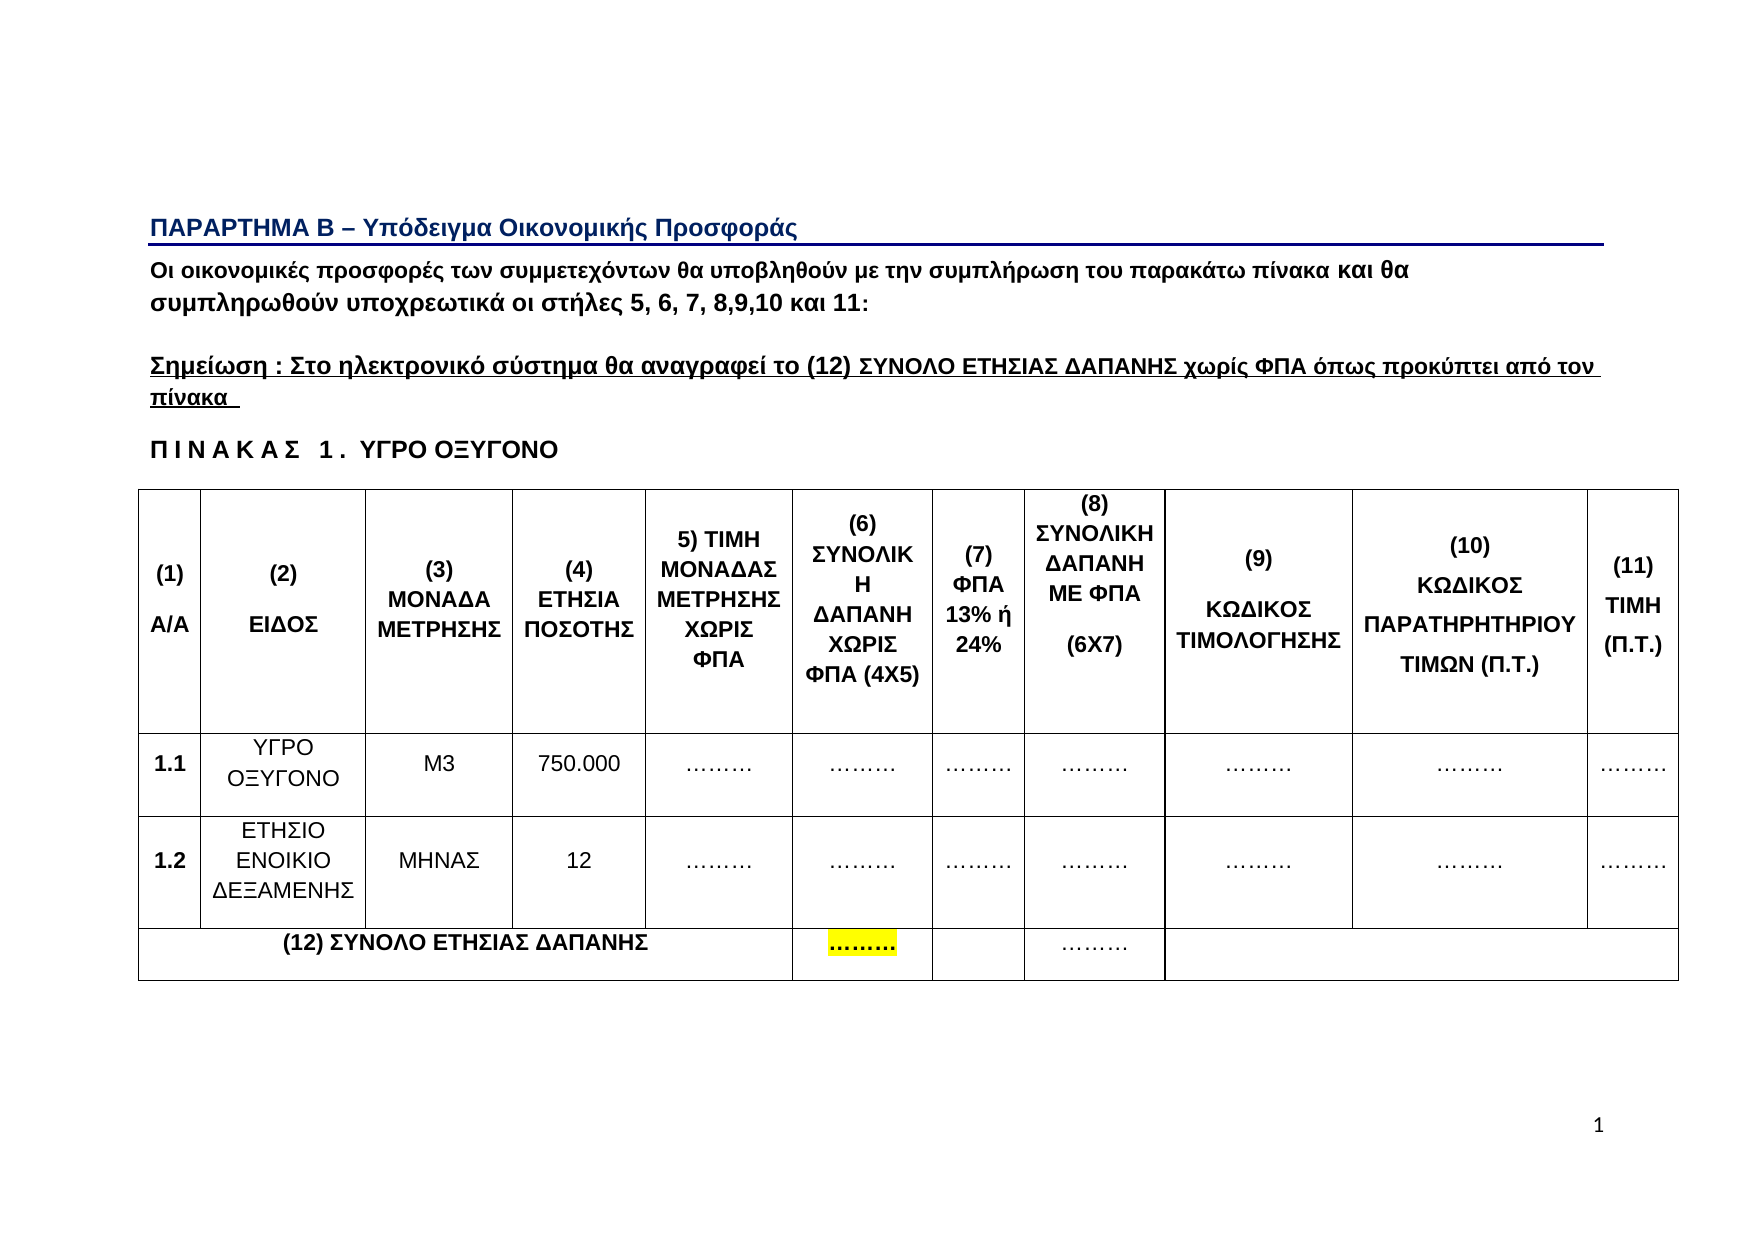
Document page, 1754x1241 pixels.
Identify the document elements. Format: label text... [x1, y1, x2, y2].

table_header 5) ΤΙΜΗ ΜΟΝΑΔΑΣ ΜΕΤΡΗΣΗΣ ΧΩΡΙΣ ΦΠΑ [646, 490, 792, 733]
table_cell [1166, 929, 1678, 980]
subtitle ΠΑΡΑΡΤΗΜΑ Β – Υπόδειγμα Οικονομικής Προσφοράς [148, 212, 1604, 243]
table_cell ΥΓΡΟ ΟΞΥΓΟΝΟ [201, 734, 365, 816]
text ΠΙΝΑΚΑΣ 1. ΥΓΡΟ ΟΞΥΓΟΝΟ [150, 435, 1614, 463]
table_cell ……… [646, 817, 792, 928]
table_cell [933, 929, 1024, 980]
table_cell ……… [1588, 734, 1678, 816]
table_cell ……… [933, 817, 1024, 928]
table_cell ……… [1353, 734, 1587, 816]
table_header (6) ΣΥΝΟΛΙΚΗ ΔΑΠΑΝΗ ΧΩΡΙΣ ΦΠΑ (4Χ5) [793, 490, 932, 733]
table_cell ……… [793, 817, 932, 928]
table_header (3) ΜΟΝΑΔΑ ΜΕΤΡΗΣΗΣ [366, 490, 512, 733]
table_header (7) ΦΠΑ 13% ή 24% [933, 490, 1024, 733]
table_header (11) ΤΙΜΗ (Π.Τ.) [1588, 490, 1678, 733]
table_header (2) ΕΙΔΟΣ [201, 490, 365, 733]
table_cell ……… [933, 734, 1024, 816]
table_cell Μ3 [366, 734, 512, 816]
table_cell 12 [513, 817, 645, 928]
table_cell ΜΗΝΑΣ [366, 817, 512, 928]
table_header (9) ΚΩΔΙΚΟΣ ΤΙΜΟΛΟΓΗΣΗΣ [1166, 490, 1352, 733]
table_cell ……… [1025, 734, 1164, 816]
table_cell ΕΤΗΣΙΟ ΕΝΟΙΚΙΟ ΔΕΞΑΜΕΝΗΣ [201, 817, 365, 928]
table_cell 1.2 [139, 817, 200, 928]
table_cell 750.000 [513, 734, 645, 816]
table_header (10) ΚΩΔΙΚΟΣ ΠΑΡΑΤΗΡΗΤΗΡΙΟΥ ΤΙΜΩΝ (Π.Τ.) [1353, 490, 1587, 733]
table_header (8) ΣΥΝΟΛΙΚΗ ΔΑΠΑΝΗ ΜΕ ΦΠΑ (6Χ7) [1025, 490, 1164, 733]
table_cell (12) ΣΥΝΟΛΟ ΕΤΗΣΙΑΣ ΔΑΠΑΝΗΣ [139, 929, 792, 980]
text Σημείωση : Στο ηλεκτρονικό σύστημα θα αναγραφεί το (12) ΣΥΝΟΛΟ ΕΤΗΣΙΑΣ ΔΑΠΑΝΗΣ χωρίς ΦΠΑ όπως προκύπτει από τον πίνακα [150, 351, 1604, 410]
table_cell ……… [793, 734, 932, 816]
table_cell 1.1 [139, 734, 200, 816]
table_cell ……… [1166, 734, 1352, 816]
table_cell ……… [1353, 817, 1587, 928]
table_header (1) Α/Α [139, 490, 200, 733]
table_cell ……… [1025, 817, 1164, 928]
table_header (4) ΕΤΗΣΙΑ ΠΟΣΟΤΗΣ [513, 490, 645, 733]
text Οι οικονομικές προσφορές των συμμετεχόντων θα υποβληθούν με την συμπλήρωση του παρακάτω πίνακα και θα συμπληρωθούν υποχρεωτικά οι στήλες 5, 6, 7, 8,9,10 και 11: [150, 255, 1604, 317]
table_cell ……… [1166, 817, 1352, 928]
table_cell ……… [1588, 817, 1678, 928]
table_cell ……… [646, 734, 792, 816]
table_cell ……… [793, 929, 932, 980]
table_cell ……… [1025, 929, 1164, 980]
